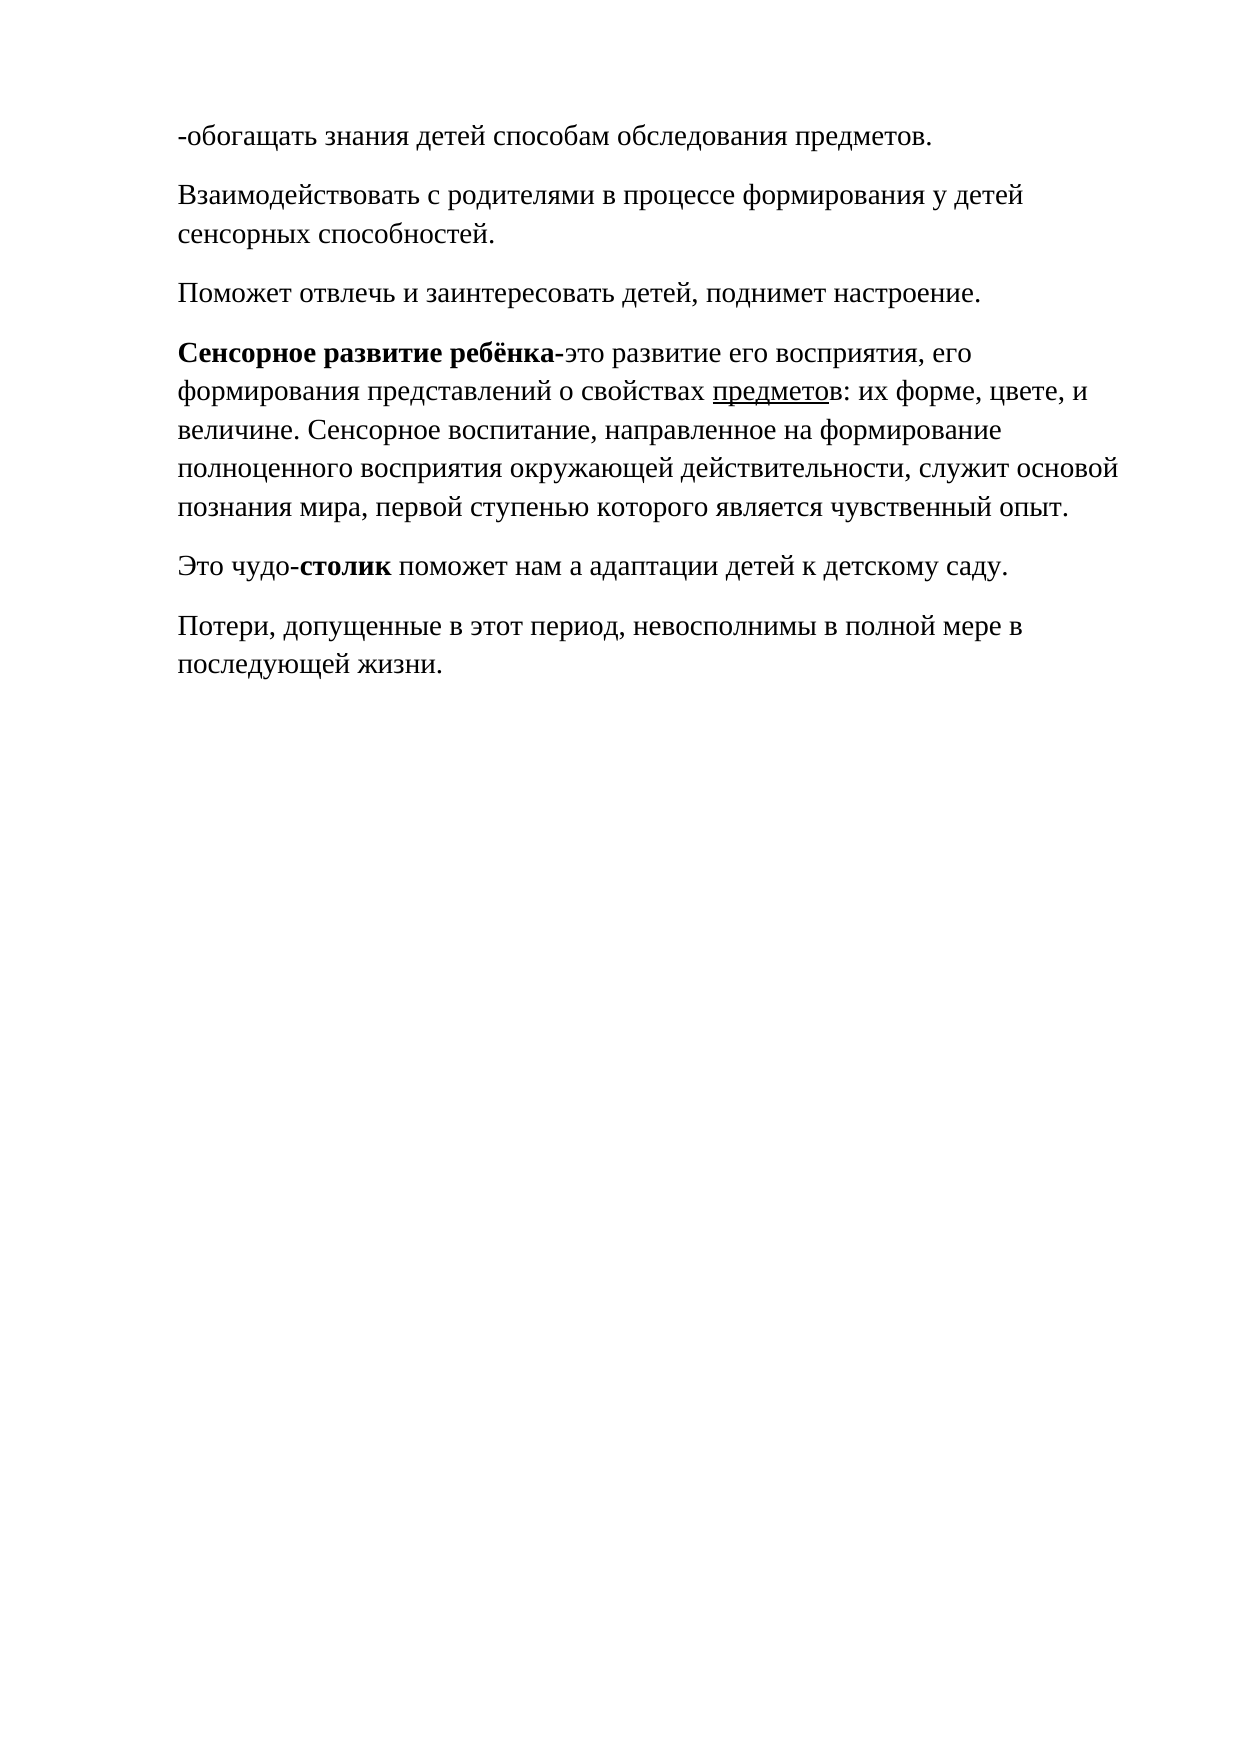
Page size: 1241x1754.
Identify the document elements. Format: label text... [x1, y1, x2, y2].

text Это чудо-столик поможет нам а адаптации детей к детскому саду. [177, 548, 1152, 582]
text Взаимодействовать с родителями в процессе формирования у детей сенсорных способностей. [177, 177, 1152, 249]
text -обогащать знания детей способам обследования предметов. [177, 118, 1152, 152]
text Поможет отвлечь и заинтересовать детей, поднимет настроение. [177, 275, 1152, 309]
text Сенсорное развитие ребёнка-это развитие его восприятия, его формирования представлений о свойствах предметов: их форме, цвете, и величине. Сенсорное воспитание, направленное на формирование полноценного восприятия окружающей действительности, служит основой познания мира, первой ступенью которого является чувственный опыт. [177, 335, 1152, 522]
text Потери, допущенные в этот период, невосполнимы в полной мере в последующей жизни. [177, 608, 1152, 680]
